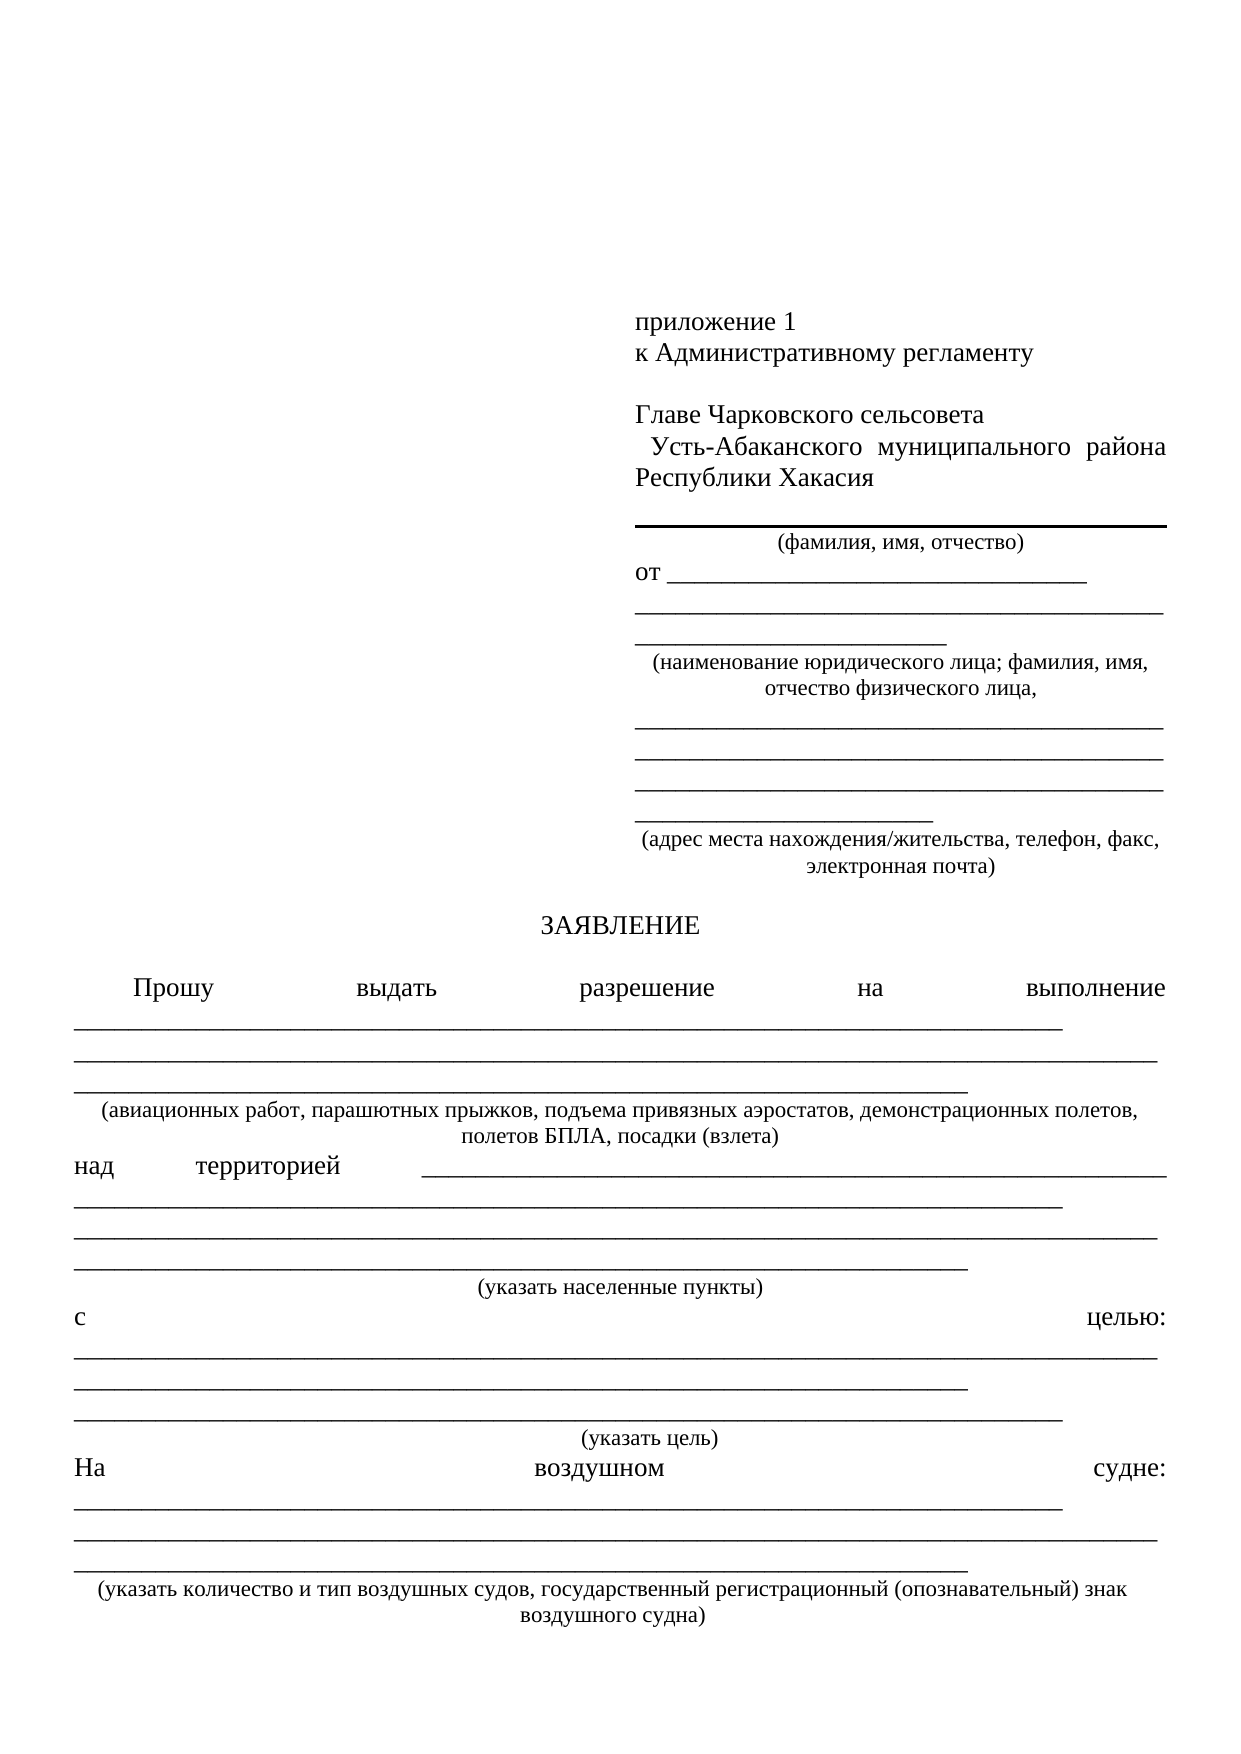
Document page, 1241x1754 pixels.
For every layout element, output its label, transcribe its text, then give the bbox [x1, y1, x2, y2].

text (фамилия, имя, отчество) [635, 528, 1167, 554]
text (наименование юридического лица; фамилия, имя, отчество физического лица, [635, 648, 1167, 701]
text ______________________________________________________________ [635, 586, 1167, 648]
text (указать количество и тип воздушных судов, государственный регистрационный (опознавательный) знак воздушного судна) [59, 1575, 1167, 1628]
text __________________________________________________________________________________________________________________________________________________ [74, 1211, 1167, 1273]
text с целью: __________________________________________________________________________________________________________________________________________________ [74, 1300, 1167, 1393]
text ___________________________________________________________________________________________________________________________________________ [635, 701, 1167, 825]
text от _______________________________ [635, 554, 1167, 586]
text ЗАЯВЛЕНИЕ [74, 909, 1167, 940]
text _________________________________________________________________________ [74, 1393, 1167, 1424]
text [74, 1513, 1167, 1575]
text (указать населенные пункты) [74, 1273, 1167, 1300]
text над территорией _______________________________________________________ _________________________________________________________________________ [74, 1149, 1167, 1211]
text (адрес места нахождения/жительства, телефон, факс, электронная почта) [635, 825, 1167, 878]
text Усть-Абаканского муниципального района Республики Хакасия [635, 429, 1167, 492]
text к Административному регламенту [635, 336, 1167, 367]
text __________________________________________________________________________________________________________________________________________________ [74, 1034, 1167, 1096]
text (указать цель) [74, 1424, 1167, 1451]
text Главе Чарковского сельсовета [635, 398, 1167, 429]
text (авиационных работ, парашютных прыжков, подъема привязных аэростатов, демонстрационных полетов, полетов БПЛА, посадки (взлета) [74, 1096, 1167, 1149]
text На воздушном судне: _________________________________________________________________________ [74, 1451, 1167, 1513]
text приложение 1 [561, 305, 1167, 336]
text Прошу выдать разрешение на выполнение _________________________________________________________________________ [74, 971, 1167, 1034]
